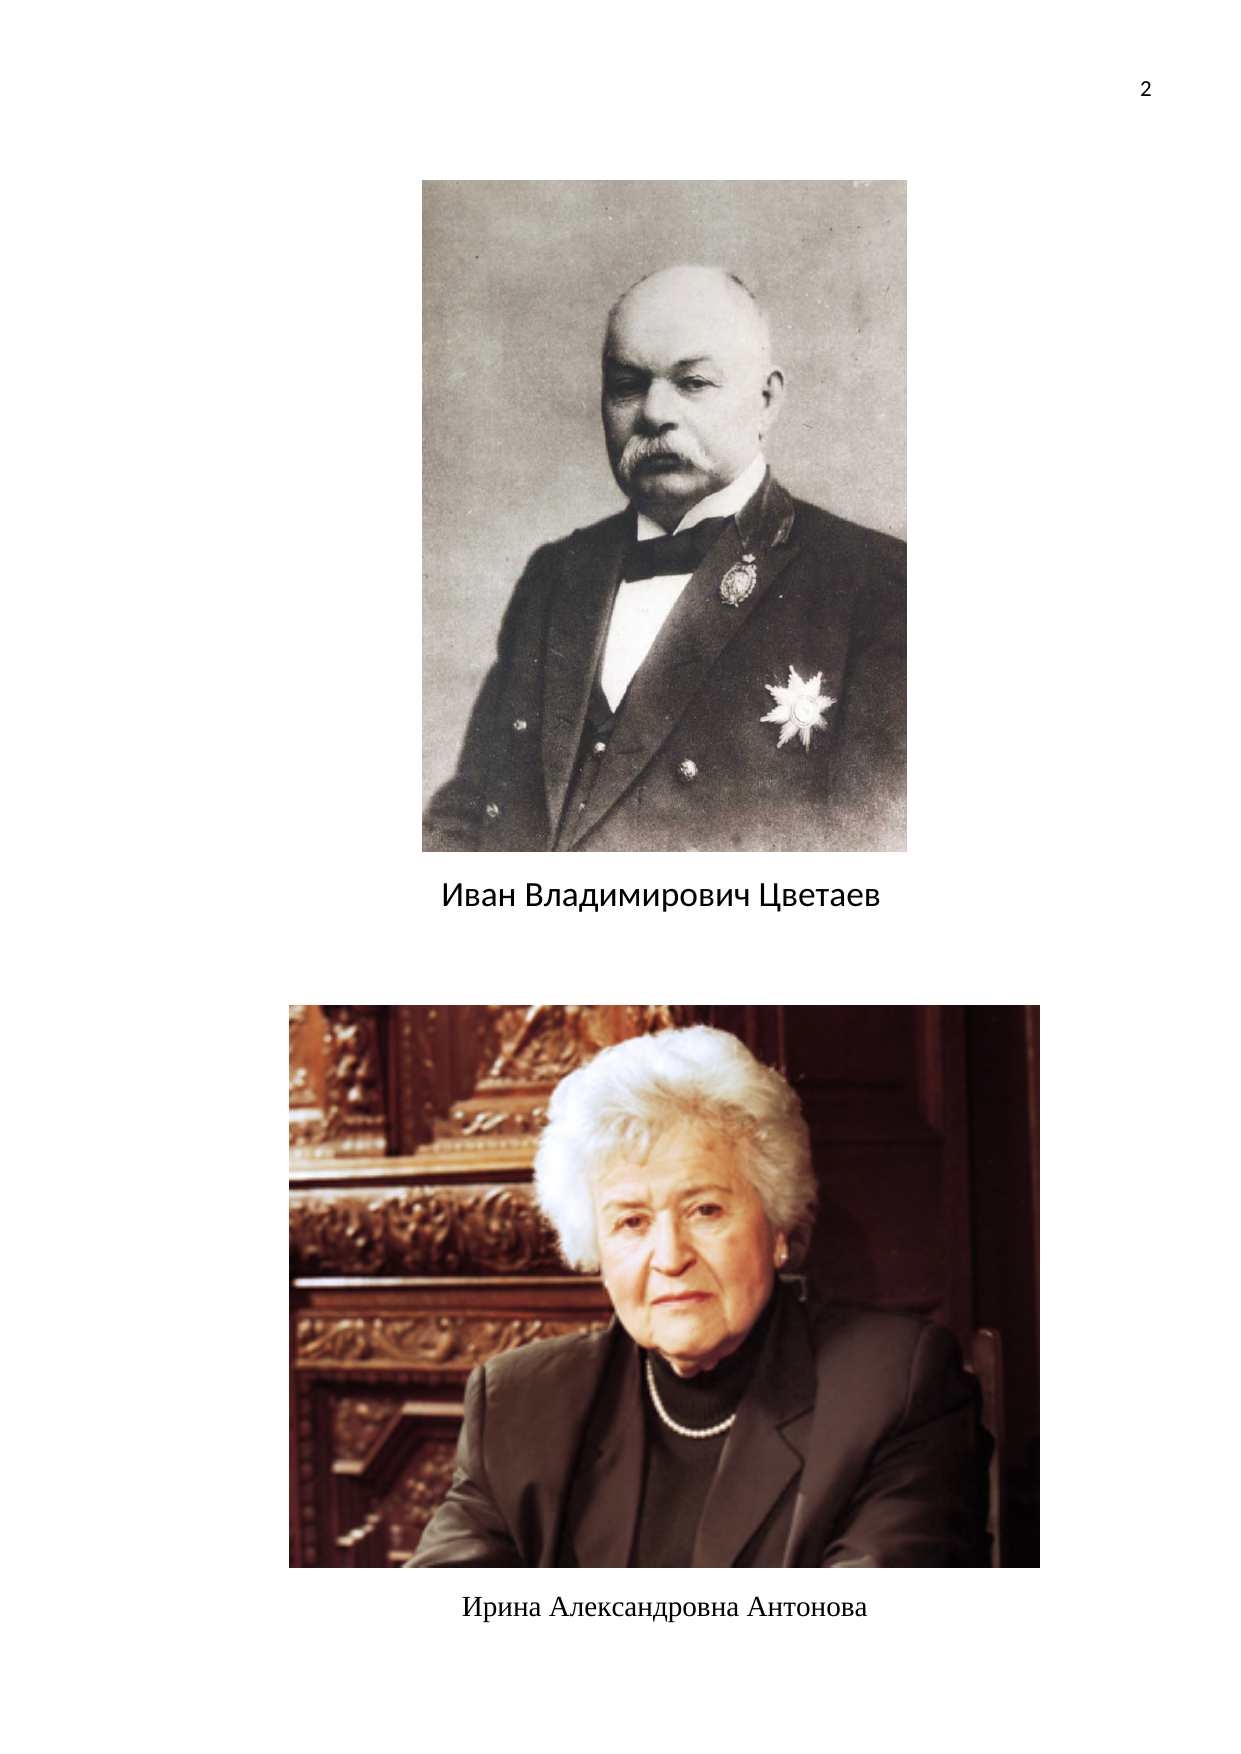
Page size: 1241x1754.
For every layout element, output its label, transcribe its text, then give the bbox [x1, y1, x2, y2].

picture [422, 180, 907, 852]
text Иван Владимирович Цветаев [177, 872, 1152, 915]
text Ирина Александровна Антонова [177, 1589, 1152, 1622]
picture [289, 1005, 1040, 1568]
